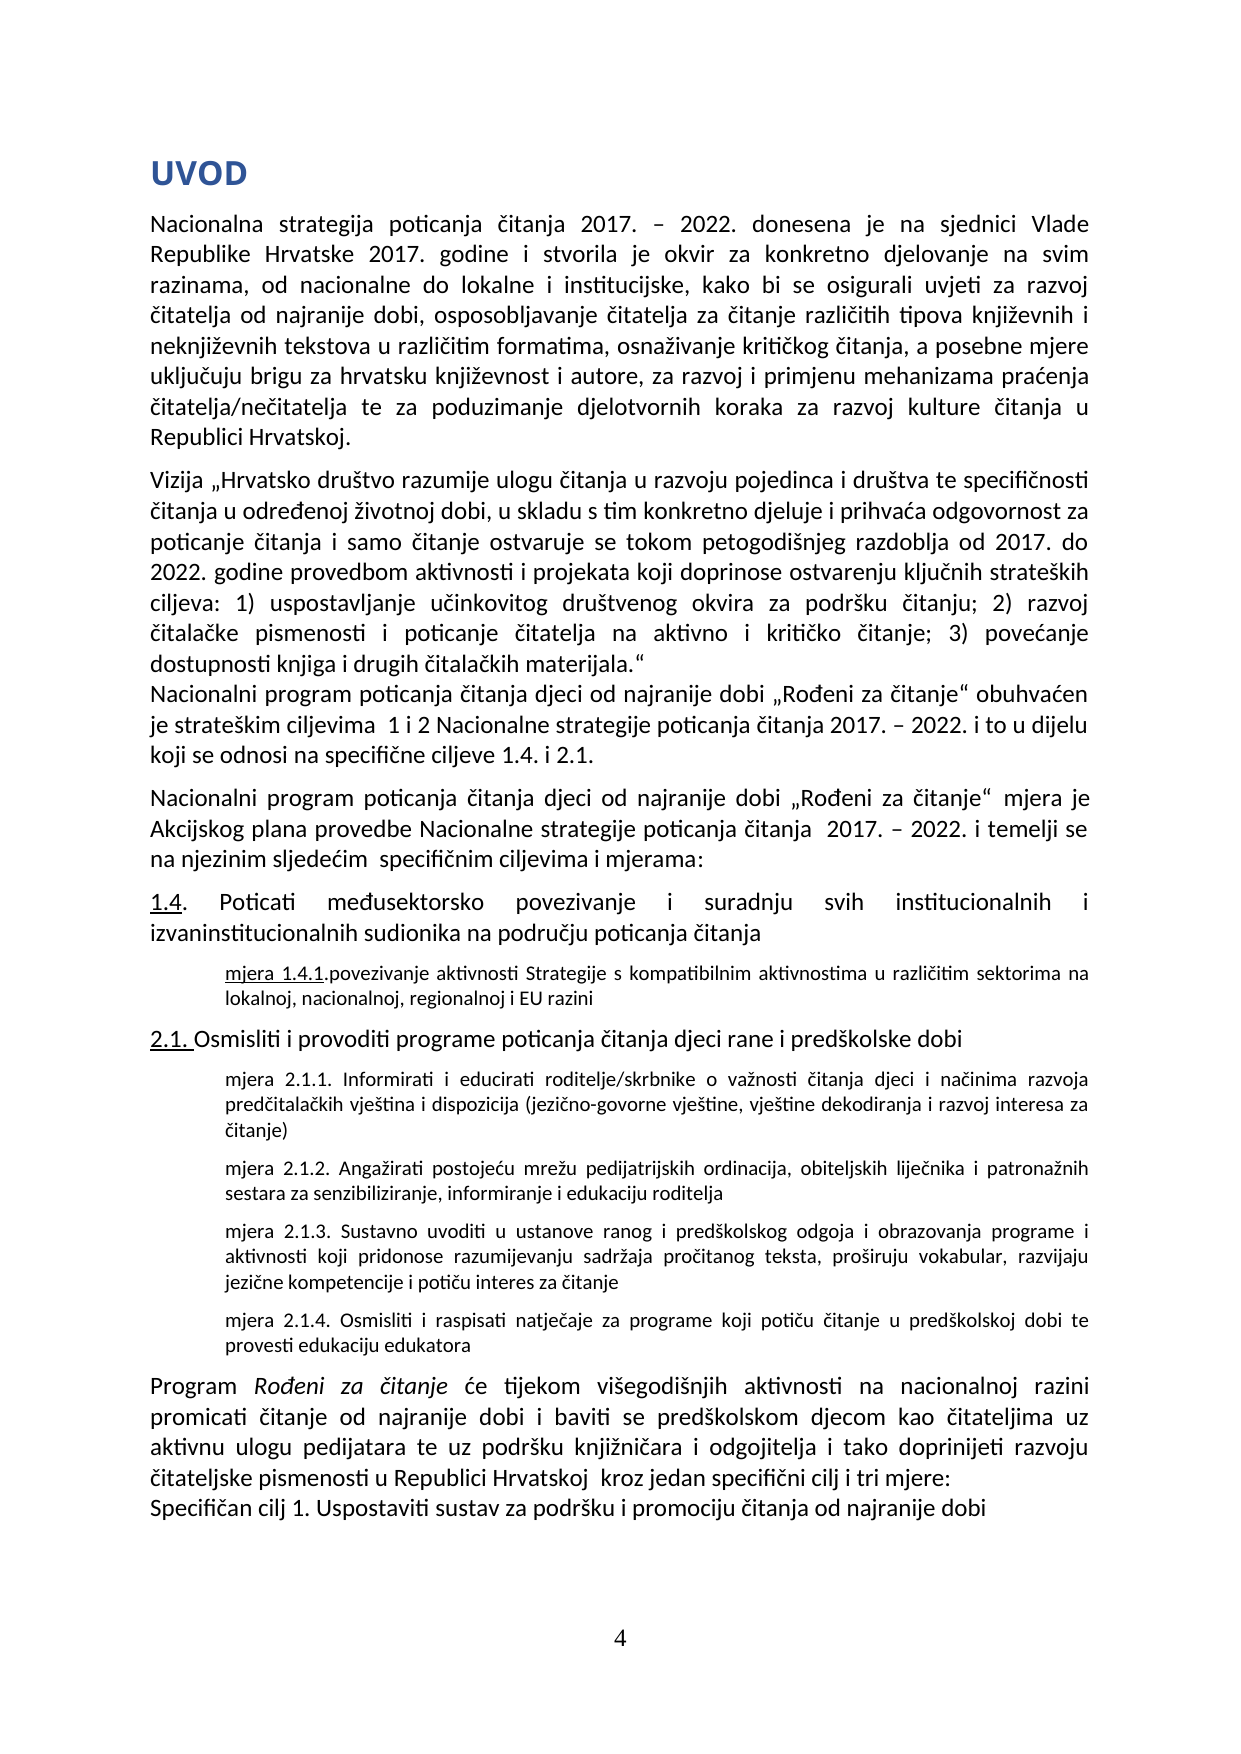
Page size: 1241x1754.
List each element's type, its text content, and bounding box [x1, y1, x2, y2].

text mjera 2.1.4. Osmisliti i raspisati natječaje za programe koji potiču čitanje u predškolskoj dobi te provesti edukaciju edukatora [225, 1307, 1090, 1358]
text 1.4. Poticati međusektorsko povezivanje i suradnju svih institucionalnih i izvaninstitucionalnih sudionika na području poticanja čitanja [150, 886, 1090, 947]
text 2.1. Osmisliti i provoditi programe poticanja čitanja djeci rane i predškolske dobi [150, 1023, 1090, 1054]
text Nacionalna strategija poticanja čitanja 2017. – 2022. donesena je na sjednici Vlade Republike Hrvatske 2017. godine i stvorila je okvir za konkretno djelovanje na svim razinama, od nacionalne do lokalne i institucijske, kako bi se osigurali uvjeti za razvoj čitatelja od najranije dobi, osposobljavanje čitatelja za čitanje različitih tipova književnih i neknjiževnih tekstova u različitim formatima, osnaživanje kritičkog čitanja, a posebne mjere uključuju brigu za hrvatsku književnost i autore, za razvoj i primjenu mehanizama praćenja čitatelja/nečitatelja te za poduzimanje djelotvornih koraka za razvoj kulture čitanja u Republici Hrvatskoj. [150, 208, 1090, 452]
text Nacionalni program poticanja čitanja djeci od najranije dobi „Rođeni za čitanje“ obuhvaćen je strateškim ciljevima 1 i 2 Nacionalne strategije poticanja čitanja 2017. – 2022. i to u dijelu koji se odnosi na specifične ciljeve 1.4. i 2.1. [150, 678, 1090, 770]
text mjera 1.4.1.povezivanje aktivnosti Strategije s kompatibilnim aktivnostima u različitim sektorima na lokalnoj, nacionalnoj, regionalnoj i EU razini [225, 960, 1090, 1011]
text Specifičan cilj 1. Uspostaviti sustav za podršku i promociju čitanja od najranije dobi [150, 1492, 1090, 1523]
text mjera 2.1.1. Informirati i educirati roditelje/skrbnike o važnosti čitanja djeci i načinima razvoja predčitalačkih vještina i dispozicija (jezično-govorne vještine, vještine dekodiranja i razvoj interesa za čitanje) [225, 1066, 1090, 1142]
text Nacionalni program poticanja čitanja djeci od najranije dobi „Rođeni za čitanje“ mjera je Akcijskog plana provedbe Nacionalne strategije poticanja čitanja 2017. – 2022. i temelji se na njezinim sljedećim specifičnim ciljevima i mjerama: [150, 782, 1090, 874]
text Vizija „Hrvatsko društvo razumije ulogu čitanja u razvoju pojedinca i društva te specifičnosti čitanja u određenoj životnoj dobi, u skladu s tim konkretno djeluje i prihvaća odgovornost za poticanje čitanja i samo čitanje ostvaruje se tokom petogodišnjeg razdoblja od 2017. do 2022. godine provedbom aktivnosti i projekata koji doprinose ostvarenju ključnih strateških ciljeva: 1) uspostavljanje učinkovitog društvenog okvira za podršku čitanju; 2) razvoj čitalačke pismenosti i poticanje čitatelja na aktivno i kritičko čitanje; 3) povećanje dostupnosti knjiga i drugih čitalačkih materijala.“ [150, 464, 1090, 678]
text mjera 2.1.3. Sustavno uvoditi u ustanove ranog i predškolskog odgoja i obrazovanja programe i aktivnosti koji pridonose razumijevanju sadržaja pročitanog teksta, proširuju vokabular, razvijaju jezične kompetencije i potiču interes za čitanje [225, 1218, 1090, 1294]
text mjera 2.1.2. Angažirati postojeću mrežu pedijatrijskih ordinacija, obiteljskih liječnika i patronažnih sestara za senzibiliziranje, informiranje i edukaciju roditelja [225, 1155, 1090, 1206]
subtitle UVOD [150, 150, 1090, 195]
text Program Rođeni za čitanje će tijekom višegodišnjih aktivnosti na nacionalnoj razini promicati čitanje od najranije dobi i baviti se predškolskom djecom kao čitateljima uz aktivnu ulogu pedijatara te uz podršku knjižničara i odgojitelja i tako doprinijeti razvoju čitateljske pismenosti u Republici Hrvatskoj kroz jedan specifični cilj i tri mjere: [150, 1370, 1090, 1492]
